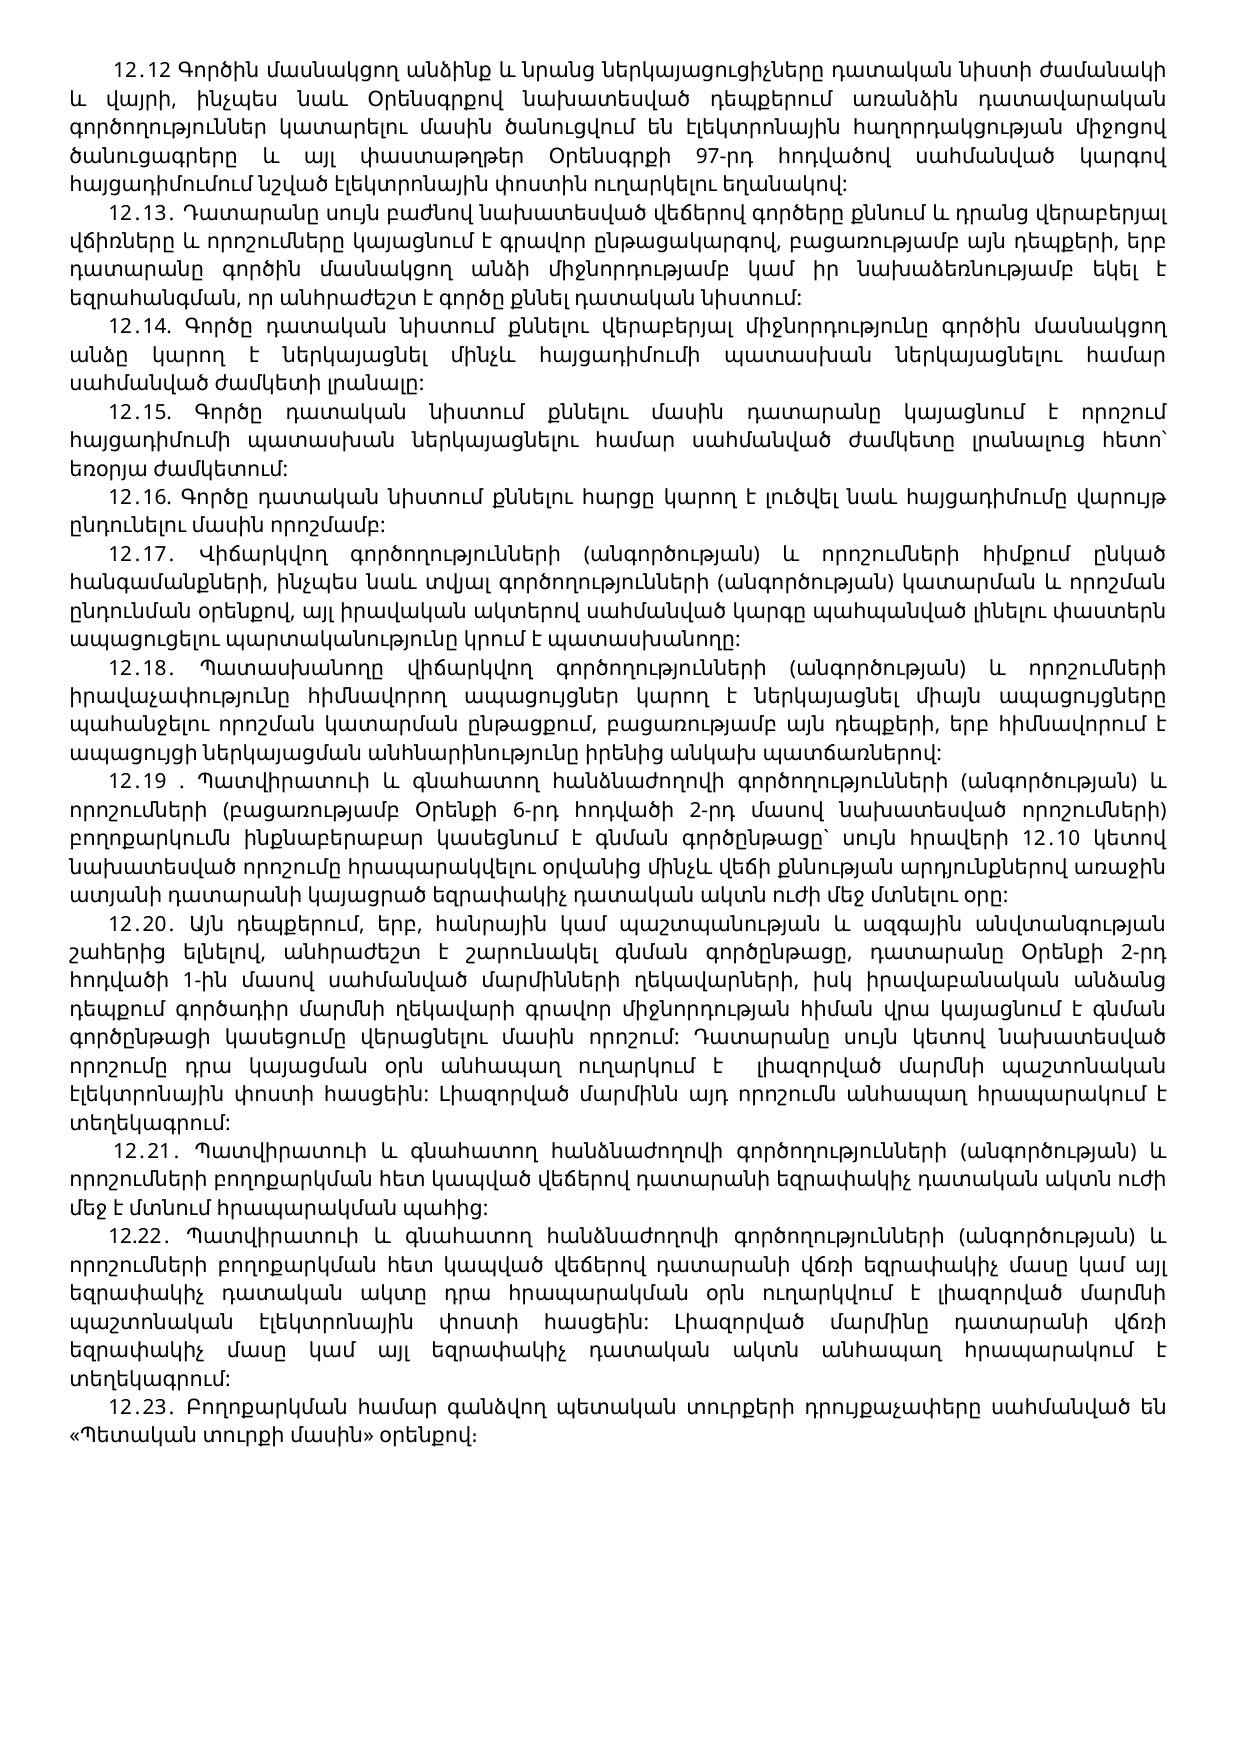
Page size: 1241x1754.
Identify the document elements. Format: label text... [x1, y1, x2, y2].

text 12․21․ Պատվիրատուի և գնահատող հանձնաժողովի գործողությունների (անգործության) և որոշումների բողոքարկման հետ կապված վեճերով դատարանի եզրափակիչ դատական ակտն ուժի մեջ է մտնում հրապարակման պահից: [69, 1136, 1167, 1221]
text 12․13․ Դատարանը սույն բաժնով նախատեսված վեճերով գործերը քննում և դրանց վերաբերյալ վճիռները և որոշումները կայացնում է գրավոր ընթացակարգով, բացառությամբ այն դեպքերի, երբ դատարանը գործին մասնակցող անձի միջնորդությամբ կամ իր նախաձեռնությամբ եկել է եզրահանգման, որ անհրաժեշտ է գործը քննել դատական նիստում: [69, 198, 1167, 311]
text 12.22․ Պատվիրատուի և գնահատող հանձնաժողովի գործողությունների (անգործության) և որոշումների բողոքարկման հետ կապված վեճերով դատարանի վճռի եզրափակիչ մասը կամ այլ եզրափակիչ դատական ակտը դրա հրապարակման օրն ուղարկվում է լիազորված մարմնի պաշտոնական էլեկտրոնային փոստի հասցեին: Լիազորված մարմինը դատարանի վճռի եզրափակիչ մասը կամ այլ եզրափակիչ դատական ակտն անհապաղ հրապարակում է տեղեկագրում: [69, 1221, 1167, 1392]
text 12․18․ Պատասխանողը վիճարկվող գործողությունների (անգործության) և որոշումների իրավաչափությունը հիմնավորող ապացույցներ կարող է ներկայացնել միայն ապացույցները պահանջելու որոշման կատարման ընթացքում, բացառությամբ այն դեպքերի, երբ հիմնավորում է ապացույցի ներկայացման անհնարինությունը իրենից անկախ պատճառներով: [69, 653, 1167, 766]
text 12․16. Գործը դատական նիստում քննելու հարցը կարող է լուծվել նաև հայցադիմումը վարույթ ընդունելու մասին որոշմամբ: [69, 482, 1167, 539]
text 12․20․ Այն դեպքերում, երբ, հանրային կամ պաշտպանության և ազգային անվտանգության շահերից ելնելով, անհրաժեշտ է շարունակել գնման գործընթացը, դատարանը Օրենքի 2-րդ հոդվածի 1-ին մասով սահմանված մարմինների ղեկավարների, իսկ իրավաբանական անձանց դեպքում գործադիր մարմնի ղեկավարի գրավոր միջնորդության հիման վրա կայացնում է գնման գործընթացի կասեցումը վերացնելու մասին որոշում: Դատարանը սույն կետով նախատեսված որոշումը դրա կայացման օրն անհապաղ ուղարկում է լիազորված մարմնի պաշտոնական էլեկտրոնային փոստի հասցեին: Լիազորված մարմինն այդ որոշումն անհապաղ հրապարակում է տեղեկագրում: [69, 909, 1167, 1136]
text 12․14. Գործը դատական նիստում քննելու վերաբերյալ միջնորդությունը գործին մասնակցող անձը կարող է ներկայացնել մինչև հայցադիմումի պատասխան ներկայացնելու համար սահմանված ժամկետի լրանալը: [69, 311, 1167, 397]
text 12․23․ Բողոքարկման համար գանձվող պետական տուրքերի դրույքաչափերը սահմանված են «Պետական տուրքի մասին» օրենքով։ [69, 1392, 1167, 1449]
text 12․17․ Վիճարկվող գործողությունների (անգործության) և որոշումների հիմքում ընկած հանգամանքների, ինչպես նաև տվյալ գործողությունների (անգործության) կատարման և որոշման ընդունման օրենքով, այլ իրավական ակտերով սահմանված կարգը պահպանված լինելու փաստերն ապացուցելու պարտականությունը կրում է պատասխանողը: [69, 539, 1167, 653]
text 12․19 . Պատվիրատուի և գնահատող հանձնաժողովի գործողությունների (անգործության) և որոշումների (բացառությամբ Օրենքի 6-րդ հոդվածի 2-րդ մասով նախատեսված որոշումների) բողոքարկումն ինքնաբերաբար կասեցնում է գնման գործընթացը` սույն հրավերի 12․10 կետով նախատեսված որոշումը հրապարակվելու օրվանից մինչև վեճի քննության արդյունքներով առաջին ատյանի դատարանի կայացրած եզրափակիչ դատական ակտն ուժի մեջ մտնելու օրը: [69, 766, 1167, 909]
text 12․15. Գործը դատական նիստում քննելու մասին դատարանը կայացնում է որոշում հայցադիմումի պատասխան ներկայացնելու համար սահմանված ժամկետը լրանալուց հետո՝ եռօրյա ժամկետում: [69, 397, 1167, 482]
text 12․12 Գործին մասնակցող անձինք և նրանց ներկայացուցիչները դատական նիստի ժամանակի և վայրի, ինչպես նաև Օրենսգրքով նախատեսված դեպքերում առանձին դատավարական գործողություններ կատարելու մասին ծանուցվում են էլեկտրոնային հաղորդակցության միջոցով ծանուցագրերը և այլ փաստաթղթեր Օրենսգրքի 97-րդ հոդվածով սահմանված կարգով հայցադիմումում նշված էլեկտրոնային փոստին ուղարկելու եղանակով: [69, 56, 1167, 198]
